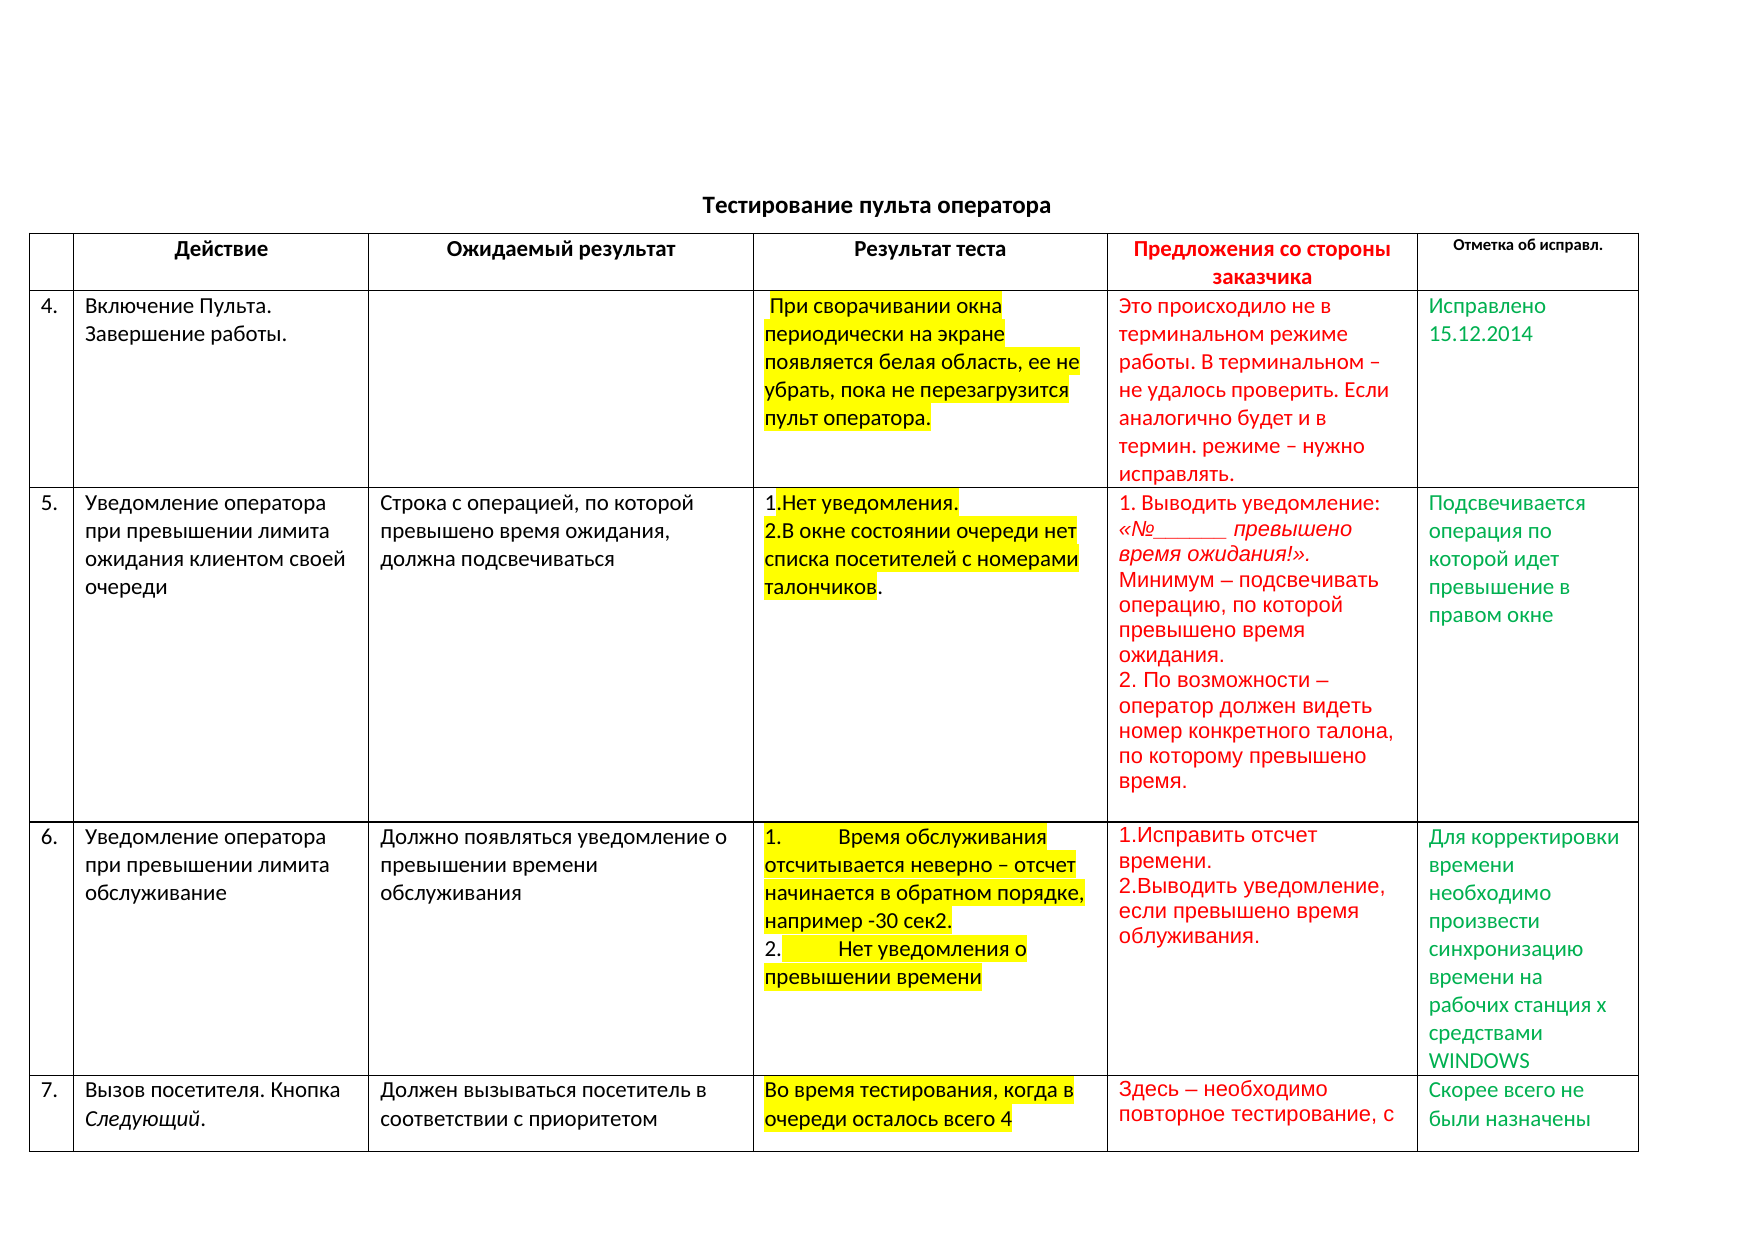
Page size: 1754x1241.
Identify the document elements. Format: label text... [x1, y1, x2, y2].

table_cell Вызов посетителя. Кнопка Следующий. [74, 1076, 368, 1151]
table_header Результат теста [754, 234, 1107, 290]
table_cell Исправлено 15.12.2014 [1418, 291, 1638, 487]
table_cell Время обслуживания отсчитывается неверно – отсчет начинается в обратном порядке, например -30 сек2. Нет уведомления о превышении времени [754, 823, 1107, 1074]
table_cell [30, 823, 73, 1074]
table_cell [1418, 1076, 1638, 1151]
text Тестирование пульта оператора [118, 190, 1636, 220]
table_cell [30, 1076, 73, 1151]
table_cell 1.Исправить отсчет времени. 2.Выводить уведомление, если превышено время облуживания. [1108, 823, 1417, 1074]
table_header Действие [74, 234, 368, 290]
table_cell Уведомление оператора при превышении лимита ожидания клиентом своей очереди [74, 488, 368, 821]
table_cell Это происходило не в терминальном режиме работы. В терминальном – не удалось проверить. Если аналогично будет и в термин. режиме – нужно исправлять. [1108, 291, 1417, 487]
table_cell Для корректировки времени необходимо произвести синхронизацию времени на рабочих станция х средствами WINDOWS [1418, 823, 1638, 1074]
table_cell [369, 1076, 753, 1151]
table_header [30, 234, 73, 290]
table_header Ожидаемый результат [369, 234, 753, 290]
table_cell Уведомление оператора при превышении лимита обслуживание [74, 823, 368, 1074]
table_cell Подсвечивается операция по которой идет превышение в правом окне [1418, 488, 1638, 821]
table_cell При сворачивании окна периодически на экране появляется белая область, ее не убрать, пока не перезагрузится пульт оператора. [754, 291, 1107, 487]
table_cell Строка с операцией, по которой превышено время ожидания, должна подсвечиваться [369, 488, 753, 821]
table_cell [754, 1076, 1107, 1151]
table_cell 1.Нет уведомления. 2.В окне состоянии очереди нет списка посетителей с номерами талончиков. [754, 488, 1107, 821]
table_cell 1. Выводить уведомление: «№______ превышено время ожидания!». Минимум – подсвечивать операцию, по которой превышено время ожидания. 2. По возможности – оператор должен видеть номер конкретного талона, по которому превышено время. [1108, 488, 1417, 821]
table_header Предложения со стороны заказчика [1108, 234, 1417, 290]
table_cell Включение Пульта. Завершение работы. [74, 291, 368, 487]
table_cell [30, 488, 73, 821]
table_cell [369, 291, 753, 487]
table_header Отметка об исправл. [1418, 234, 1638, 290]
table_cell Должно появляться уведомление о превышении времени обслуживания [369, 823, 753, 1074]
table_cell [1108, 1076, 1417, 1151]
table_cell [30, 291, 73, 487]
